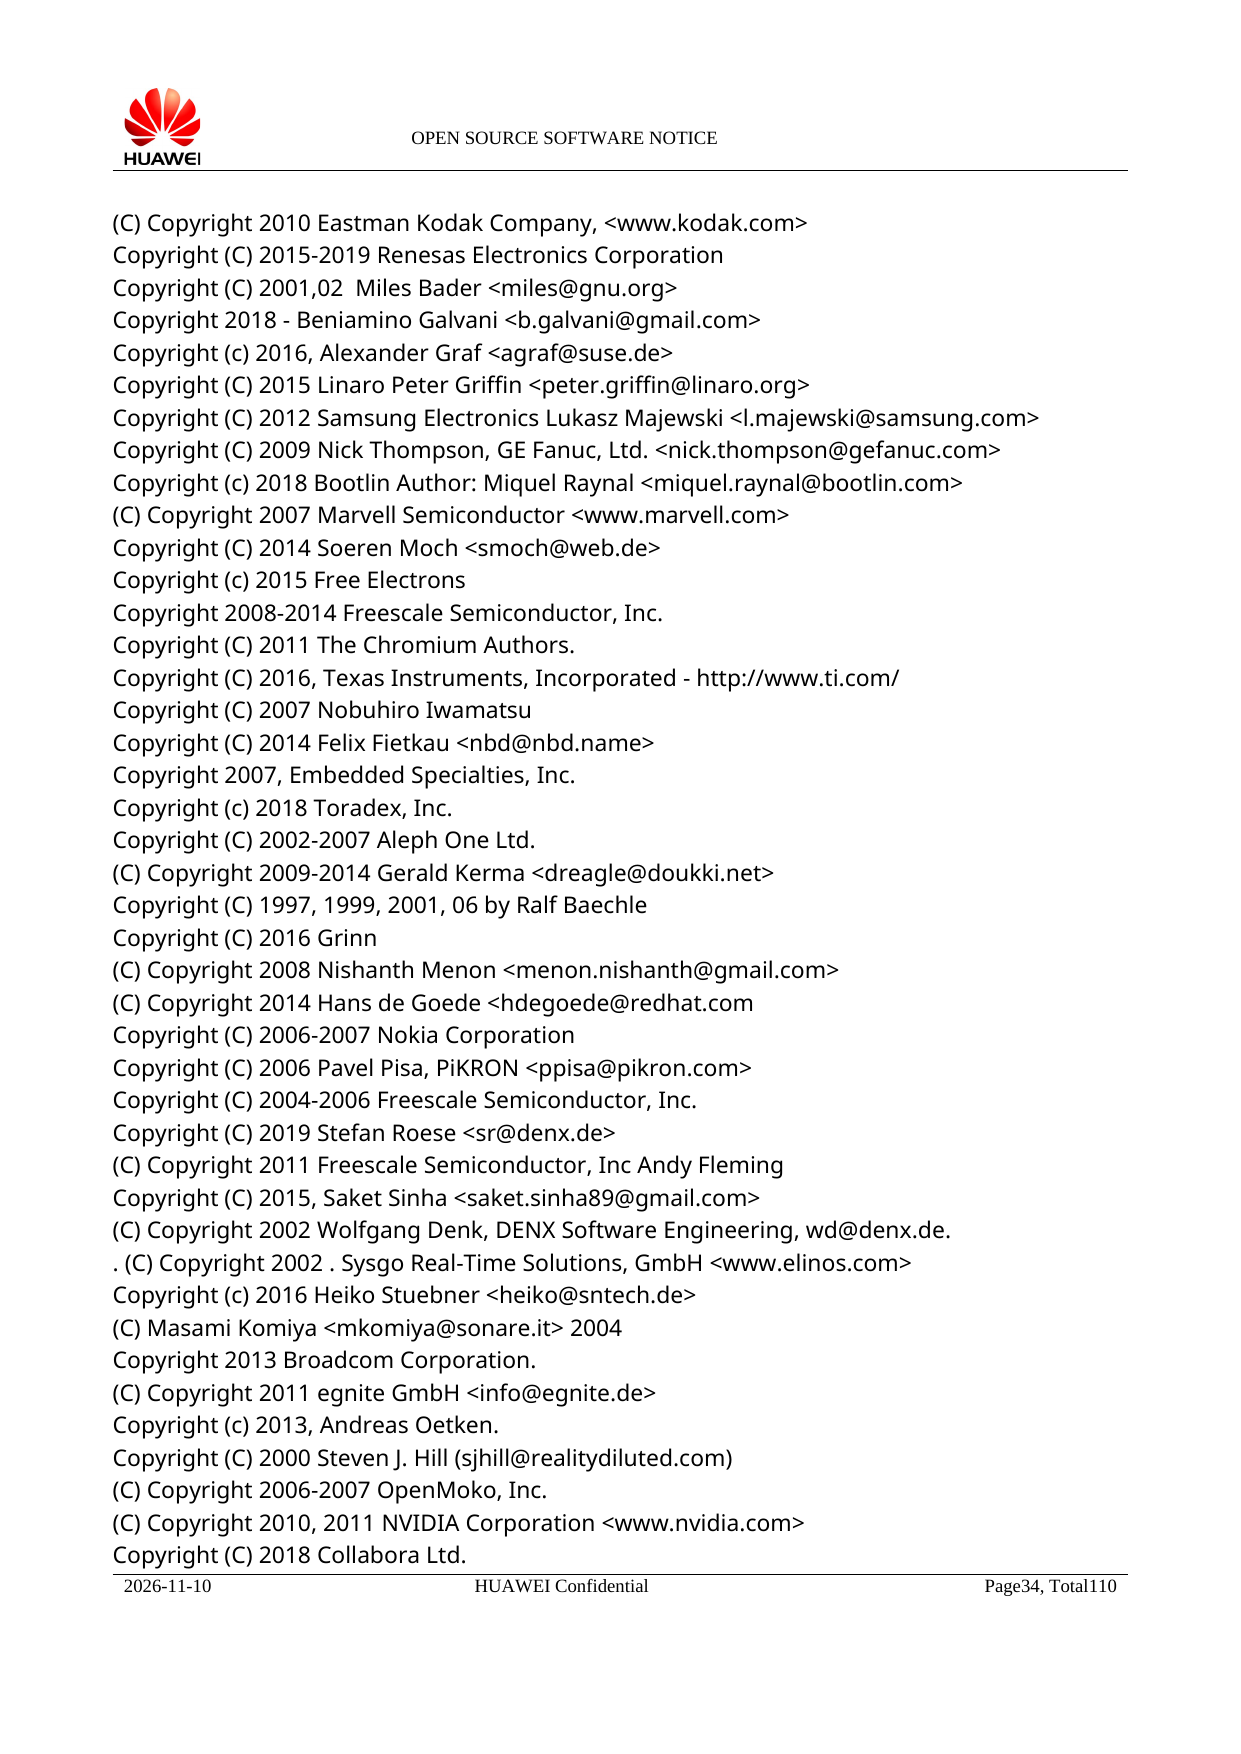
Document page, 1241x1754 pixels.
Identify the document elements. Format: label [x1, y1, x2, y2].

picture [124, 88, 201, 165]
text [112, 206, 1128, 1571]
